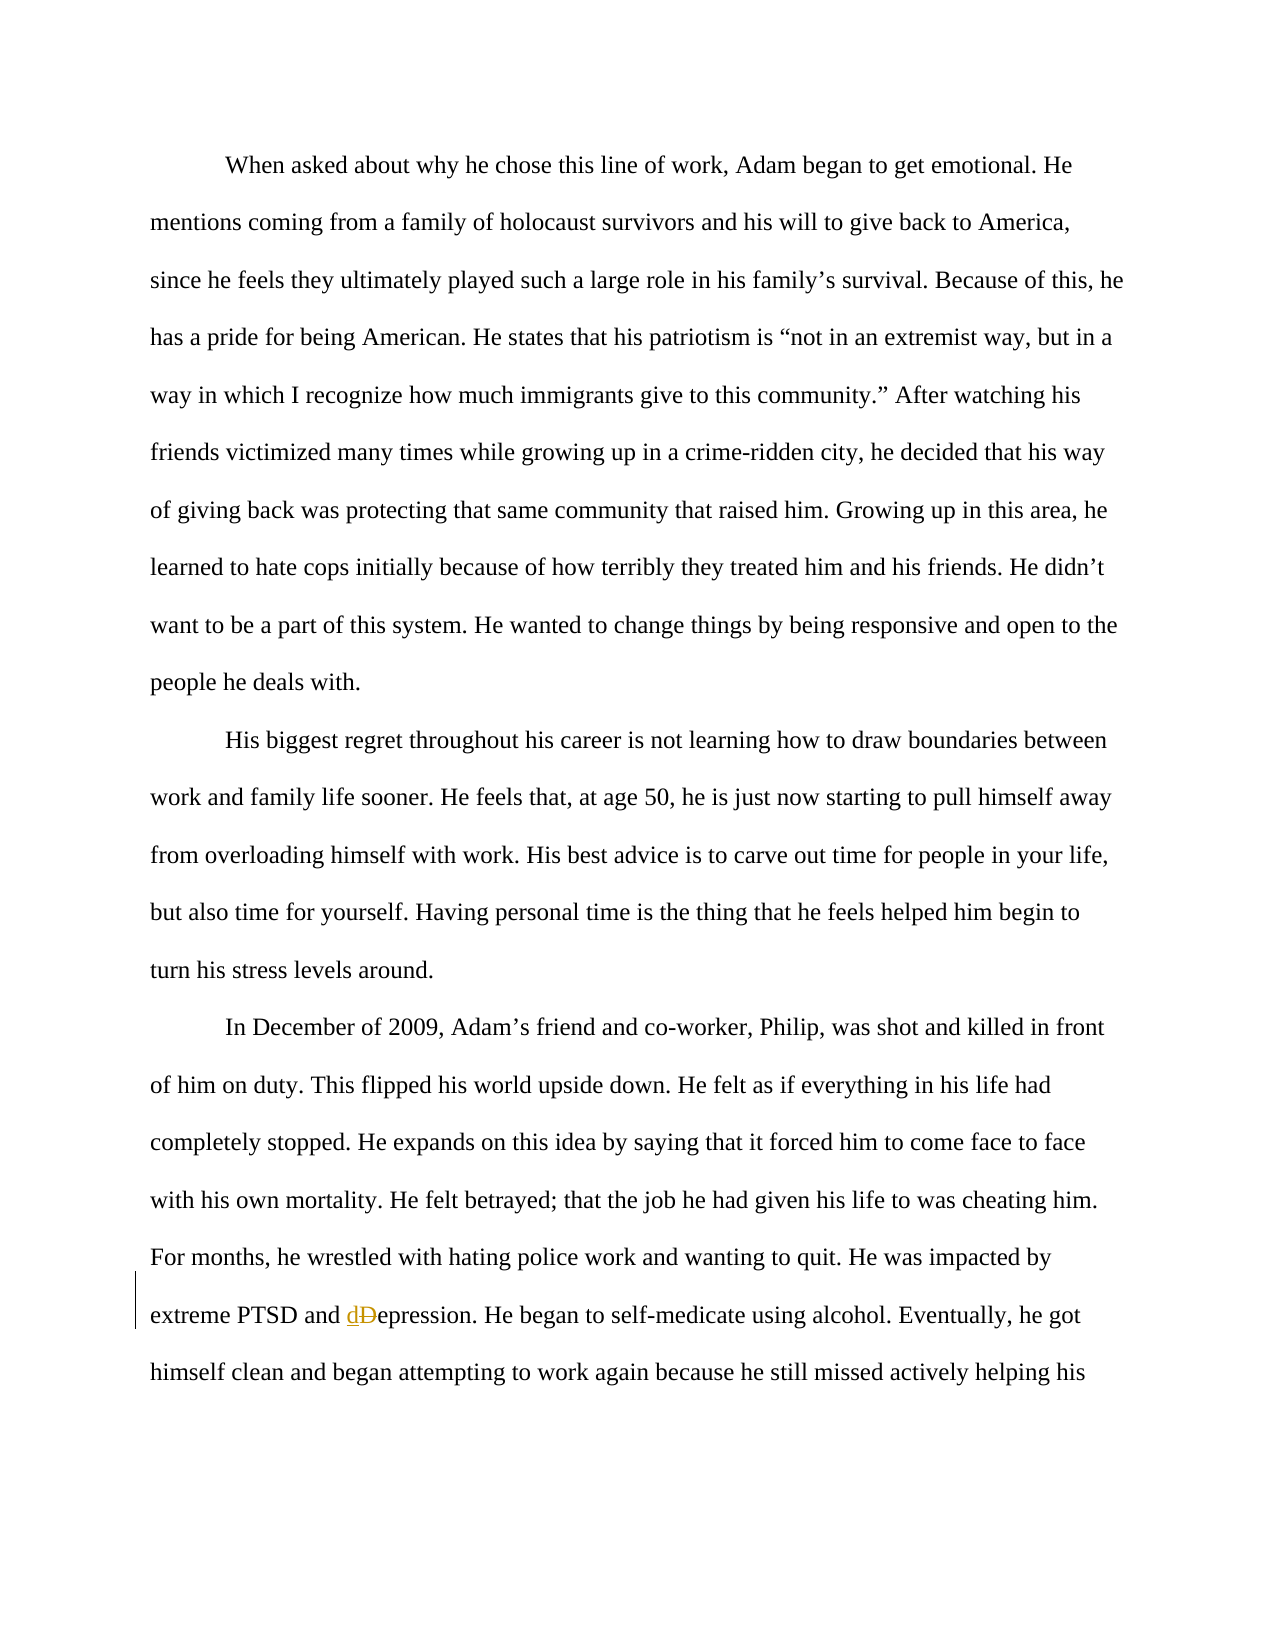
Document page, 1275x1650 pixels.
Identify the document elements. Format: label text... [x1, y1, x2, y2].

text When asked about why he chose this line of work, Adam began to get emotional. He mentions coming from a family of holocaust survivors and his will to give back to America, since he feels they ultimately played such a large role in his family’s survival. Because of this, he has a pride for being American. He states that his patriotism is “not in an extremist way, but in a way in which I recognize how much immigrants give to this community.” After watching his friends victimized many times while growing up in a crime-ridden city, he decided that his way of giving back was protecting that same community that raised him. Growing up in this area, he learned to hate cops initially because of how terribly they treated him and his friends. He didn’t want to be a part of this system. He wanted to change things by being responsive and open to the people he deals with. [150, 150, 1125, 696]
text His biggest regret throughout his career is not learning how to draw boundaries between work and family life sooner. He feels that, at age 50, he is just now starting to pull himself away from overloading himself with work. His best advice is to carve out time for people in your life, but also time for yourself. Having personal time is the thing that he feels helped him begin to turn his stress levels around. [150, 725, 1125, 984]
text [150, 1012, 1125, 1386]
